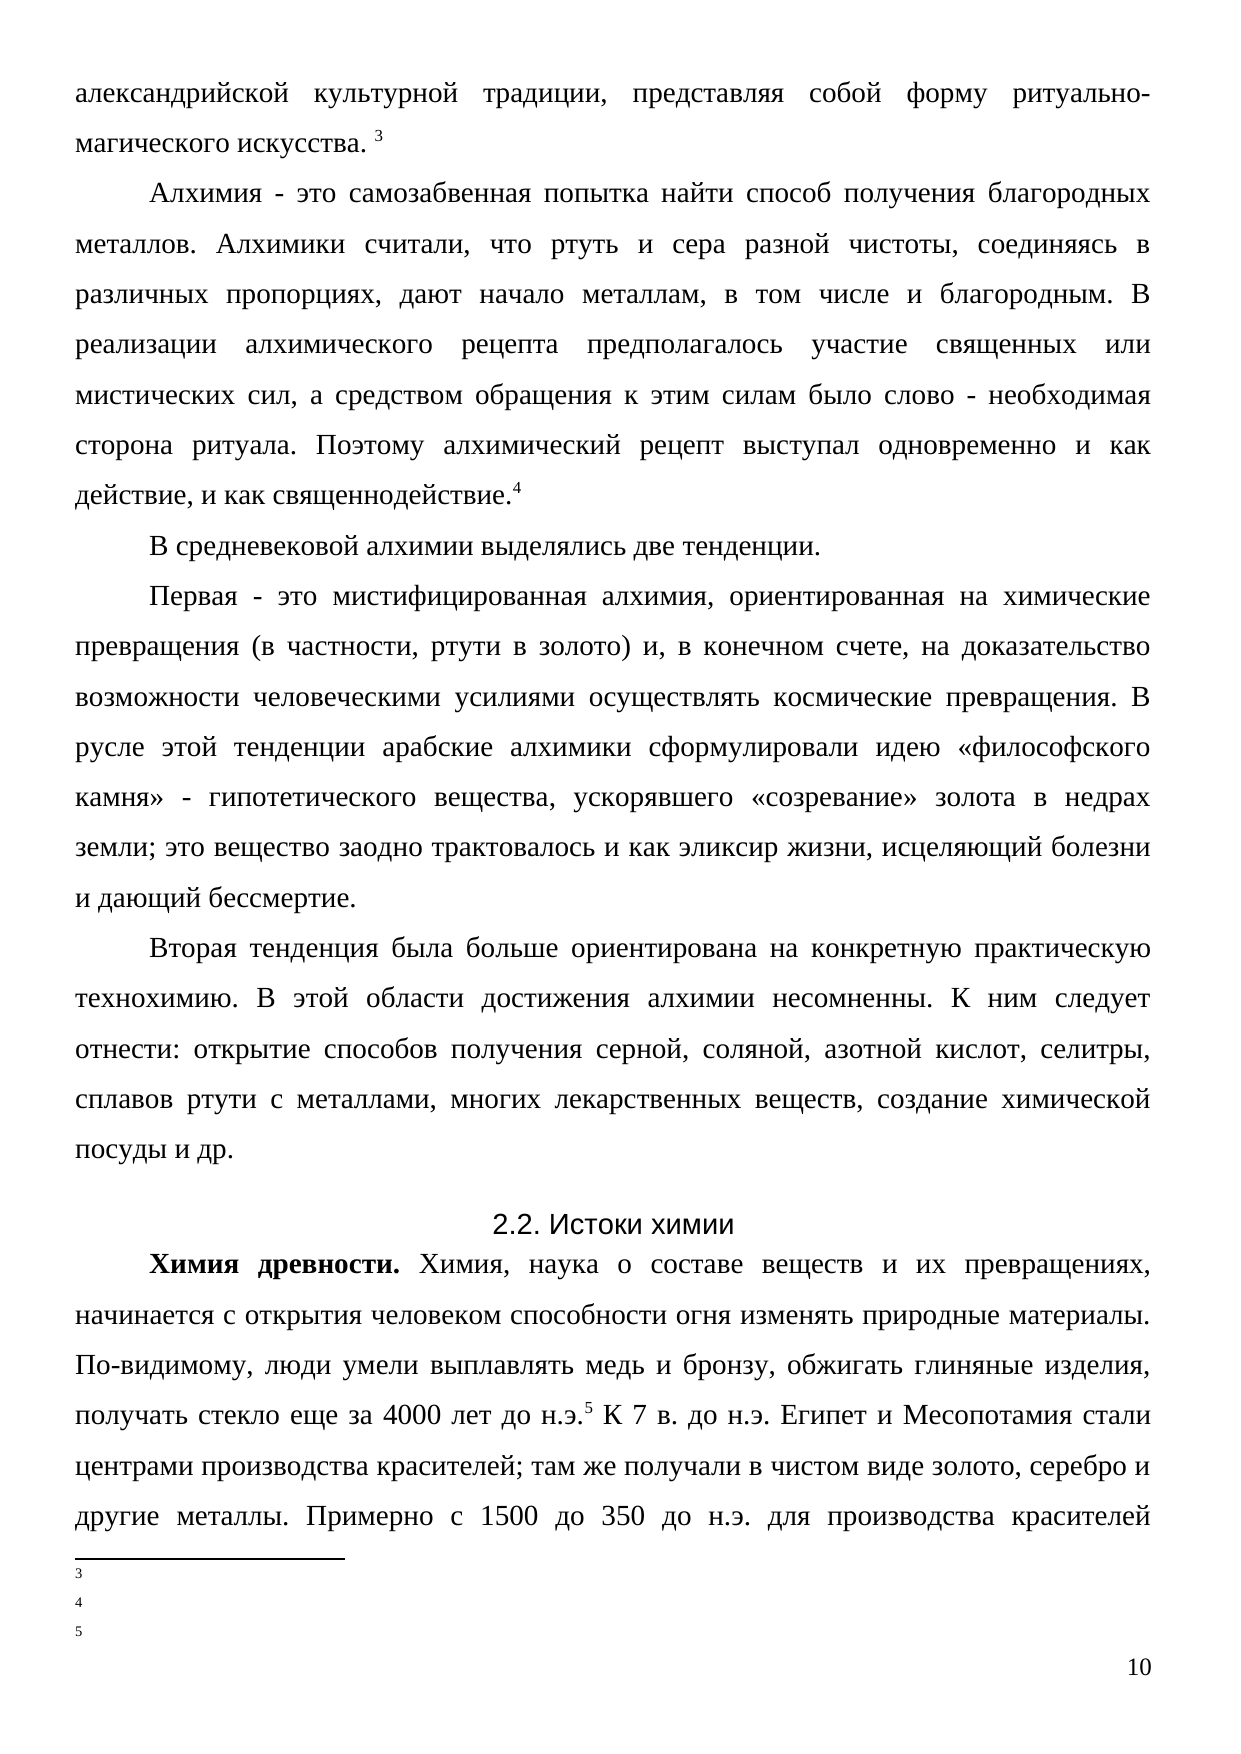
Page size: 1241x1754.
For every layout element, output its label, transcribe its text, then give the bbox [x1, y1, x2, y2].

text Первая - это мистифицированная алхимия, ориентированная на химические превращения (в частности, ртути в золото) и, в конечном счете, на доказательство возможности человеческими усилиями осуществлять космические превращения. В русле этой тенденции арабские алхимики сформулировали идею «философского камня» - гипотетического вещества, ускорявшего «созревание» золота в недрах земли; это вещество заодно трактовалось и как эликсир жизни, исцеляющий болезни и дающий бессмертие. [75, 578, 1152, 913]
text Вторая тенденция была больше ориентирована на конкретную практическую технохимию. В этой области достижения алхимии несомненны. К ним следует отнести: открытие способов получения серной, соляной, азотной кислот, селитры, сплавов ртути с металлами, многих лекарственных веществ, создание химической посуды и др. [75, 930, 1152, 1165]
text Алхимия - это самозабвенная попытка найти способ получения благородных металлов. Алхимики считали, что ртуть и сера разной чистоты, соединяясь в различных пропорциях, дают начало металлам, в том числе и благородным. В реализации алхимического рецепта предполагалось участие священных или мистических сил, а средством обращения к этим силам было слово - необходимая сторона ритуала. Поэтому алхимический рецепт выступал одновременно и как действие, и как священнодействие. [75, 176, 1152, 511]
text В средневековой алхимии выделялись две тенденции. [75, 528, 1152, 561]
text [75, 1247, 1152, 1532]
subtitle 2.2. Истоки химии [75, 1207, 1152, 1240]
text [75, 75, 1152, 159]
